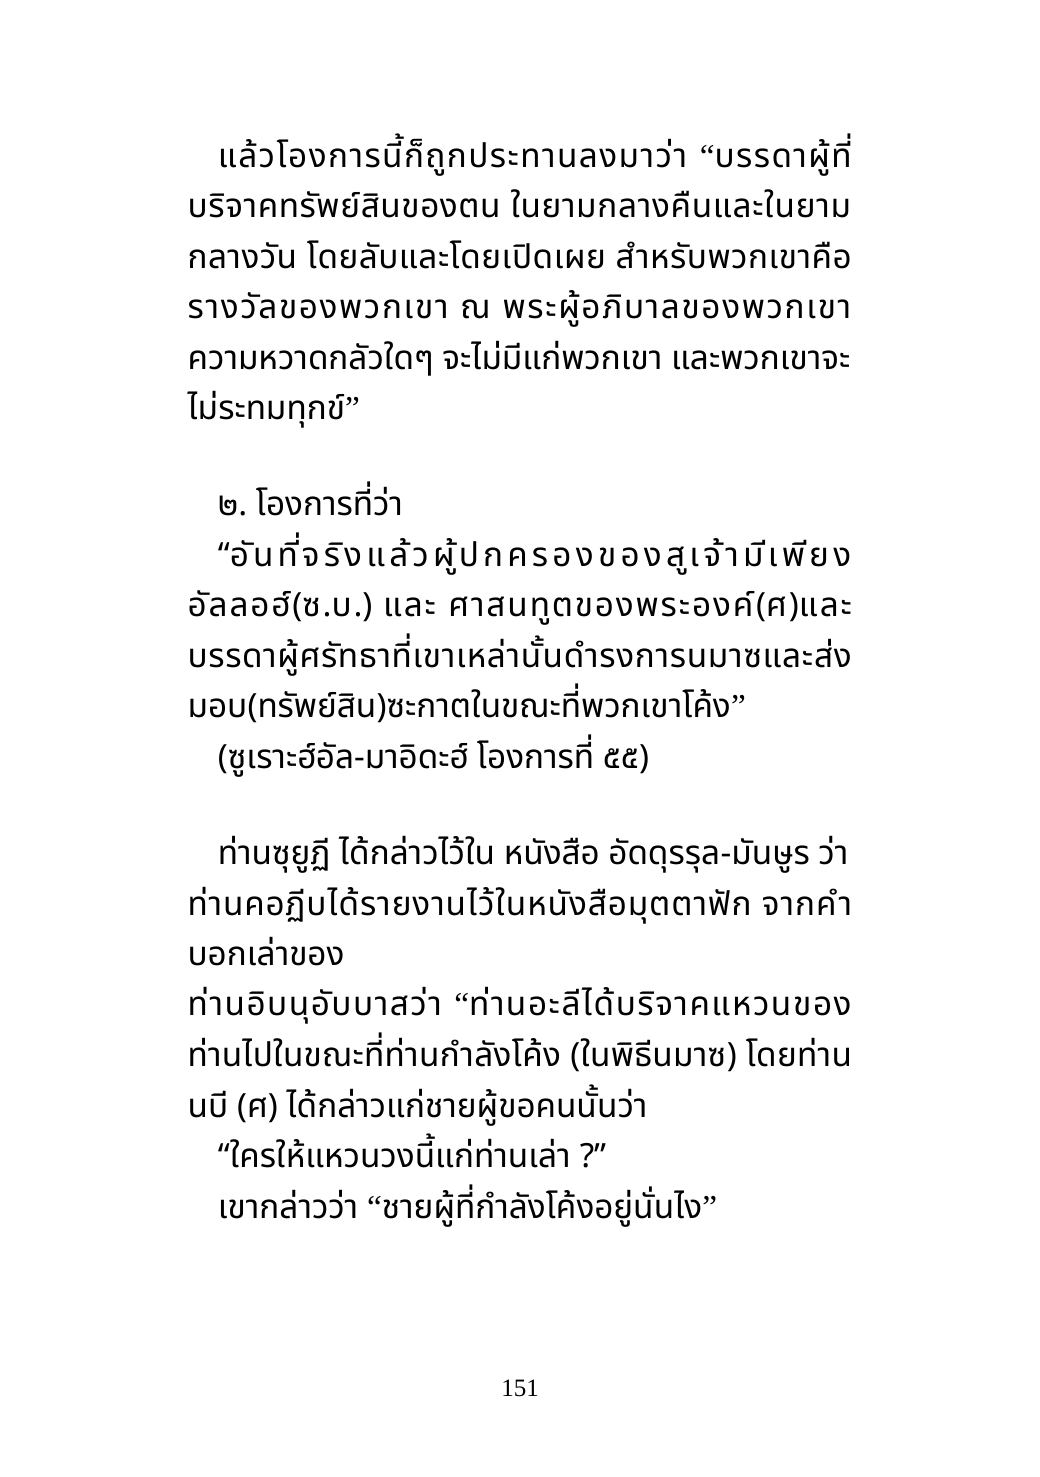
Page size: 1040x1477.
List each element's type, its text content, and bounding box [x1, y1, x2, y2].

text ๒. โองการที่ว่า [187, 480, 852, 531]
text ท่านอิบนุอับบาสว่า “ท่านอะลีได้บริจาคแหวนของท่านไปในขณะที่ท่านกำลังโค้ง (ในพิธีนมาซ) โดยท่านนบี (ศ) ได้กล่าวแก่ชายผู้ขอคนนั้นว่า [187, 980, 852, 1132]
text “อันที่จริงแล้วผู้ปกครองของสูเจ้ามีเพียงอัลลอฮ์(ซ.บ.) และ ศาสนทูตของพระองค์(ศ)และบรรดาผู้ศรัทธาที่เขาเหล่านั้นดำรงการนมาซและส่งมอบ(ทรัพย์สิน)ซะกาตในขณะที่พวกเขาโค้ง” [187, 531, 852, 733]
text ท่านคอฏีบได้รายงานไว้ในหนังสือมุตตาฟัก จากคำบอกเล่าของ [187, 879, 852, 980]
text ท่านซุยูฏี ได้กล่าวไว้ใน หนังสือ อัดดุรรุล-มันษูร ว่า [187, 829, 852, 879]
text เขากล่าวว่า “ชายผู้ที่กำลังโค้งอยู่นั่นไง” [187, 1183, 852, 1233]
text “ใครให้แหวนวงนี้แก่ท่านเล่า ?” [187, 1132, 852, 1183]
text (ซูเราะฮ์อัล-มาอิดะฮ์ โองการที่ ๕๕) [187, 733, 852, 783]
text แล้วโองการนี้ก็ถูกประทานลงมาว่า “บรรดาผู้ที่บริจาคทรัพย์สินของตน ในยามกลางคืนและในยามกลางวัน โดยลับและโดยเปิดเผย สำหรับพวกเขาคือรางวัลของพวกเขา ณ พระผู้อภิบาลของพวกเขา ความหวาดกลัวใดๆ จะไม่มีแก่พวกเขา และพวกเขาจะไม่ระทมทุกข์” [187, 132, 852, 434]
